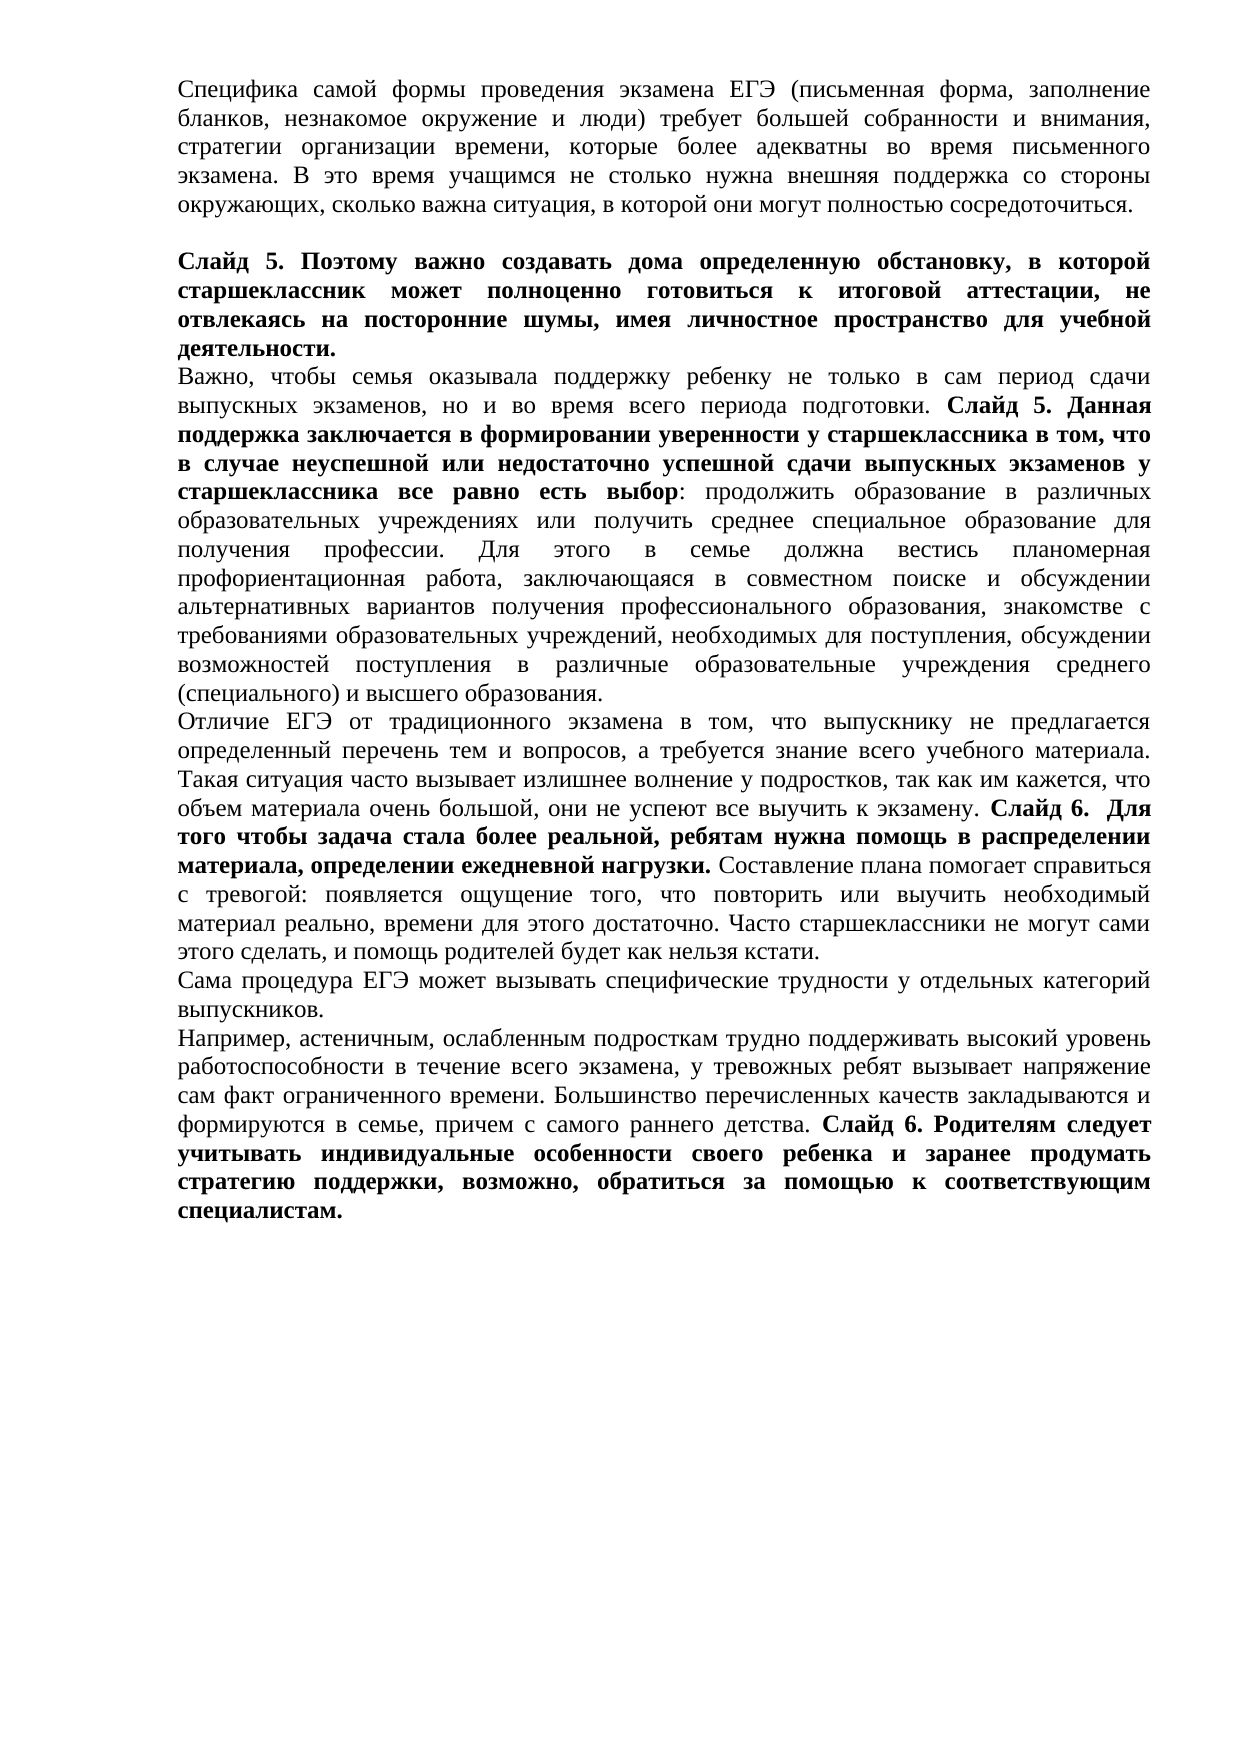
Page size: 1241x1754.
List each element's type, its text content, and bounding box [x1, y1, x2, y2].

text Например, астеничным, ослабленным подросткам трудно поддерживать высокий уровень работоспособности в течение всего экзамена, у тревожных ребят вызывает напряжение сам факт ограниченного времени. Большинство перечисленных качеств закладываются и формируются в семье, причем с самого раннего детства. Слайд 6. Родителям следует учитывать индивидуальные особенности своего ребенка и заранее продумать стратегию поддержки, возможно, обратиться за помощью к соответствующим специалистам. [177, 1023, 1152, 1224]
text Сама процедура ЕГЭ может вызывать специфические трудности у отдельных категорий выпускников. [177, 965, 1152, 1023]
text Важно, чтобы семья оказывала поддержку ребенку не только в сам период сдачи выпускных экзаменов, но и во время всего периода подготовки. Слайд 5. Данная поддержка заключается в формировании уверенности у старшеклассника в том, что в случае неуспешной или недостаточно успешной сдачи выпускных экзаменов у старшеклассника все равно есть выбор: продолжить образование в различных образовательных учреждениях или получить среднее специальное образование для получения профессии. Для этого в семье должна вестись планомерная профориентационная работа, заключающаяся в совместном поиске и обсуждении альтернативных вариантов получения профессионального образования, знакомстве с требованиями образовательных учреждений, необходимых для поступления, обсуждении возможностей поступления в различные образовательные учреждения среднего (специального) и высшего образования. [177, 361, 1152, 706]
text Отличие ЕГЭ от традиционного экзамена в том, что выпускнику не предлагается определенный перечень тем и вопросов, а требуется знание всего учебного материала. Такая ситуация часто вызывает излишнее волнение у подростков, так как им кажется, что объем материала очень большой, они не успеют все выучить к экзамену. Слайд 6. Для того чтобы задача стала более реальной, ребятам нужна помощь в распределении материала, определении ежедневной нагрузки. Составление плана помогает справиться с тревогой: появляется ощущение того, что повторить или выучить необходимый материал реально, времени для этого достаточно. Часто старшеклассники не могут сами этого сделать, и помощь родителей будет как нельзя кстати. [177, 706, 1152, 965]
text Специфика самой формы проведения экзамена ЕГЭ (письменная форма, заполнение бланков, незнакомое окружение и люди) требует большей собранности и внимания, стратегии организации времени, которые более адекватны во время письменного экзамена. В это время учащимся не столько нужна внешняя поддержка со стороны окружающих, сколько важна ситуация, в которой они могут полностью сосредоточиться. [177, 74, 1152, 218]
text Слайд 5. Поэтому важно создавать дома определенную обстановку, в которой старшеклассник может полноценно готовиться к итоговой аттестации, не отвлекаясь на посторонние шумы, имея личностное пространство для учебной деятельности. [177, 246, 1152, 361]
